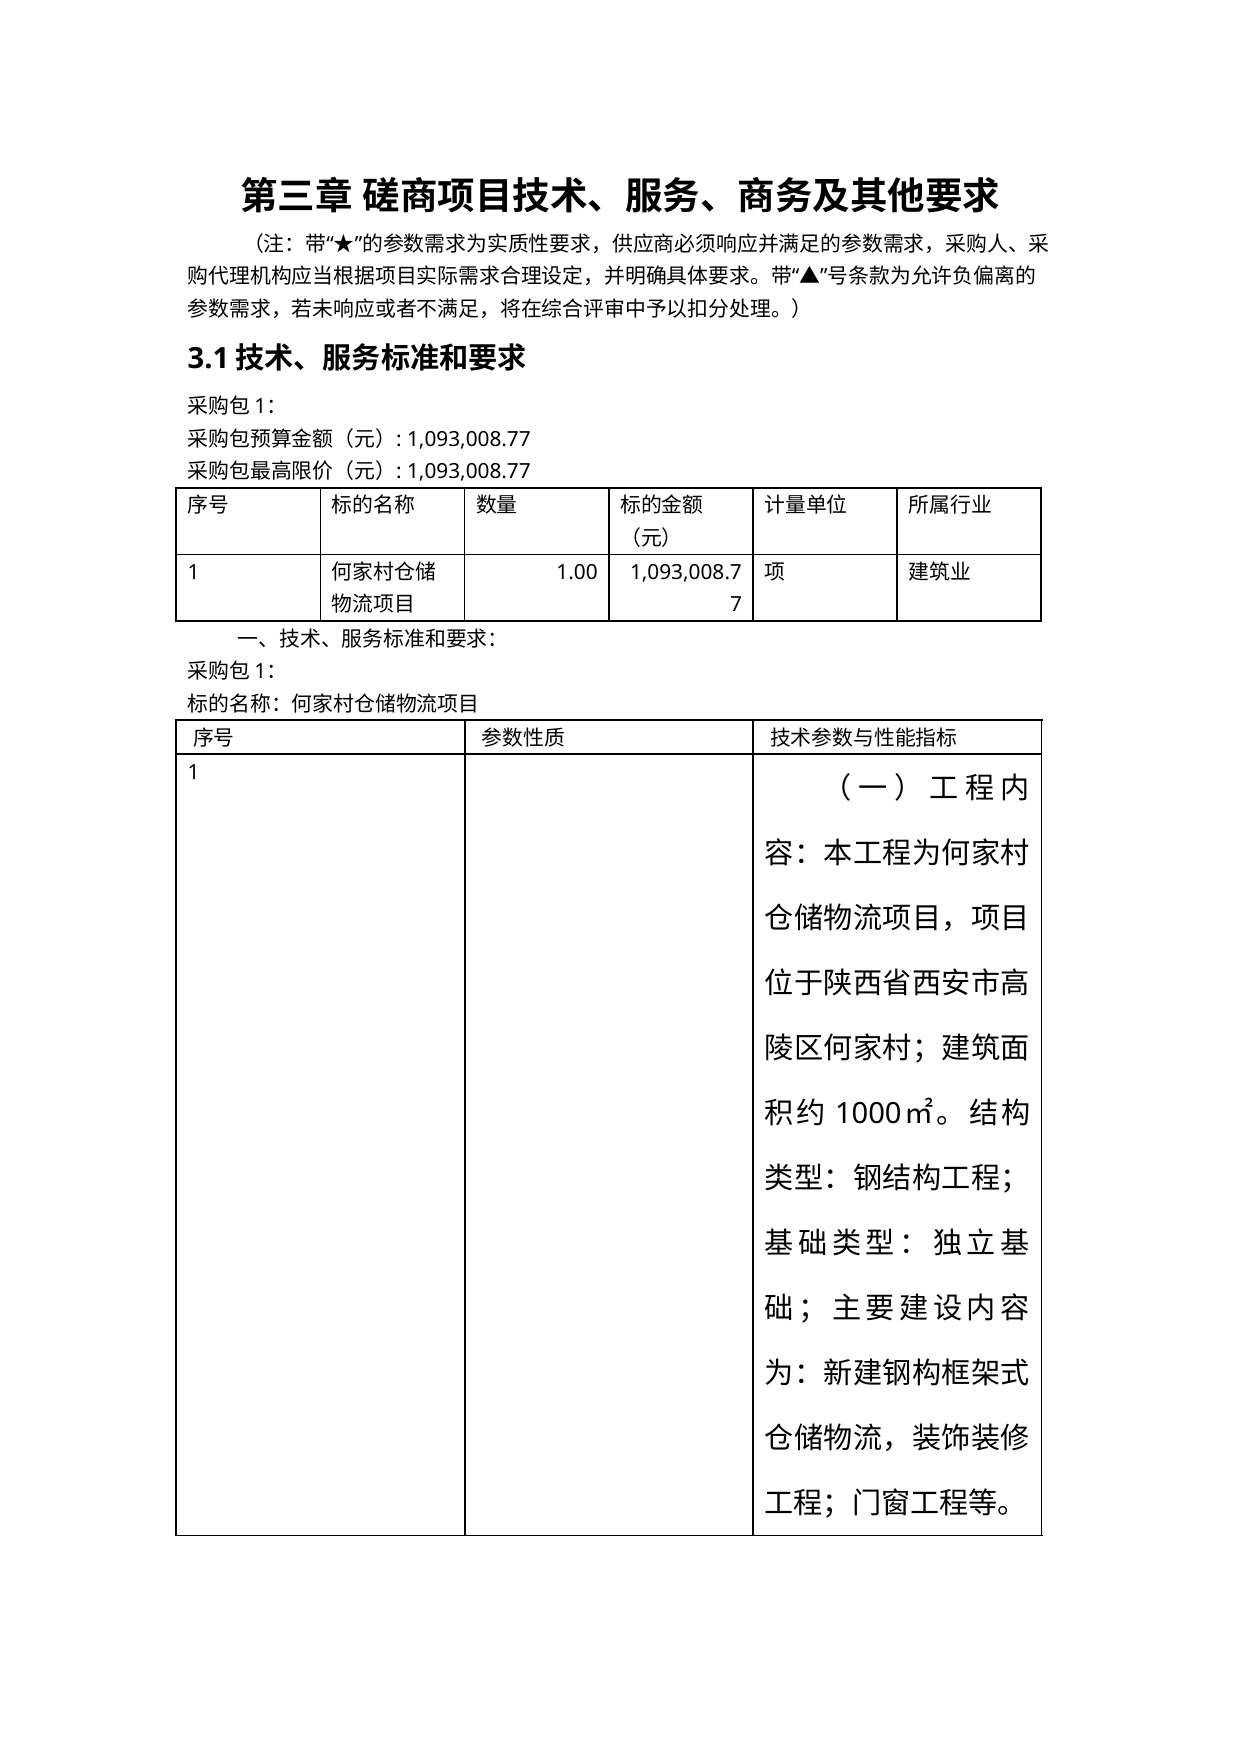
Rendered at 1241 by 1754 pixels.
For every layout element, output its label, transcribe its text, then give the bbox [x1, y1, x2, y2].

table_header 所属行业 [898, 489, 1040, 553]
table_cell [754, 755, 1041, 1535]
table_cell 1.00 [465, 555, 608, 620]
table_header 计量单位 [754, 489, 896, 553]
text 标的名称：何家村仓储物流项目 [187, 687, 1053, 719]
text 采购包1： [187, 389, 1053, 422]
text 采购包1： [187, 654, 1053, 687]
table_header 数量 [465, 489, 608, 553]
table_header 序号 [177, 489, 320, 553]
text 采购包预算金额（元）: 1,093,008.77 [187, 422, 1053, 454]
text 3.1技术、服务标准和要求 [187, 324, 1053, 389]
table_header 标的金额 （元） [610, 489, 752, 553]
table_header 技术参数与性能指标 [754, 721, 1041, 753]
text 一、技术、服务标准和要求： [187, 622, 1053, 654]
table_header 序号 [177, 721, 464, 753]
table_cell 1,093,008.77 [610, 555, 752, 620]
text （注：带“★”的参数需求为实质性要求，供应商必须响应并满足的参数需求，采购人、采购代理机构应当根据项目实际需求合理设定，并明确具体要求。带“▲”号条款为允许负偏离的参数需求，若未响应或者不满足，将在综合评审中予以扣分处理。） [187, 227, 1053, 324]
text 采购包最高限价（元）: 1,093,008.77 [187, 454, 1053, 487]
text 第三章 磋商项目技术、服务、商务及其他要求 [187, 162, 1053, 227]
table_cell [466, 755, 752, 1535]
table_cell 何家村仓储物流项目 [321, 555, 464, 620]
table_cell 建筑业 [898, 555, 1040, 620]
table_header 参数性质 [466, 721, 752, 753]
table_cell 1 [177, 555, 320, 620]
table_header 标的名称 [321, 489, 464, 553]
table_cell 项 [754, 555, 896, 620]
table_cell 1 [177, 755, 464, 1535]
